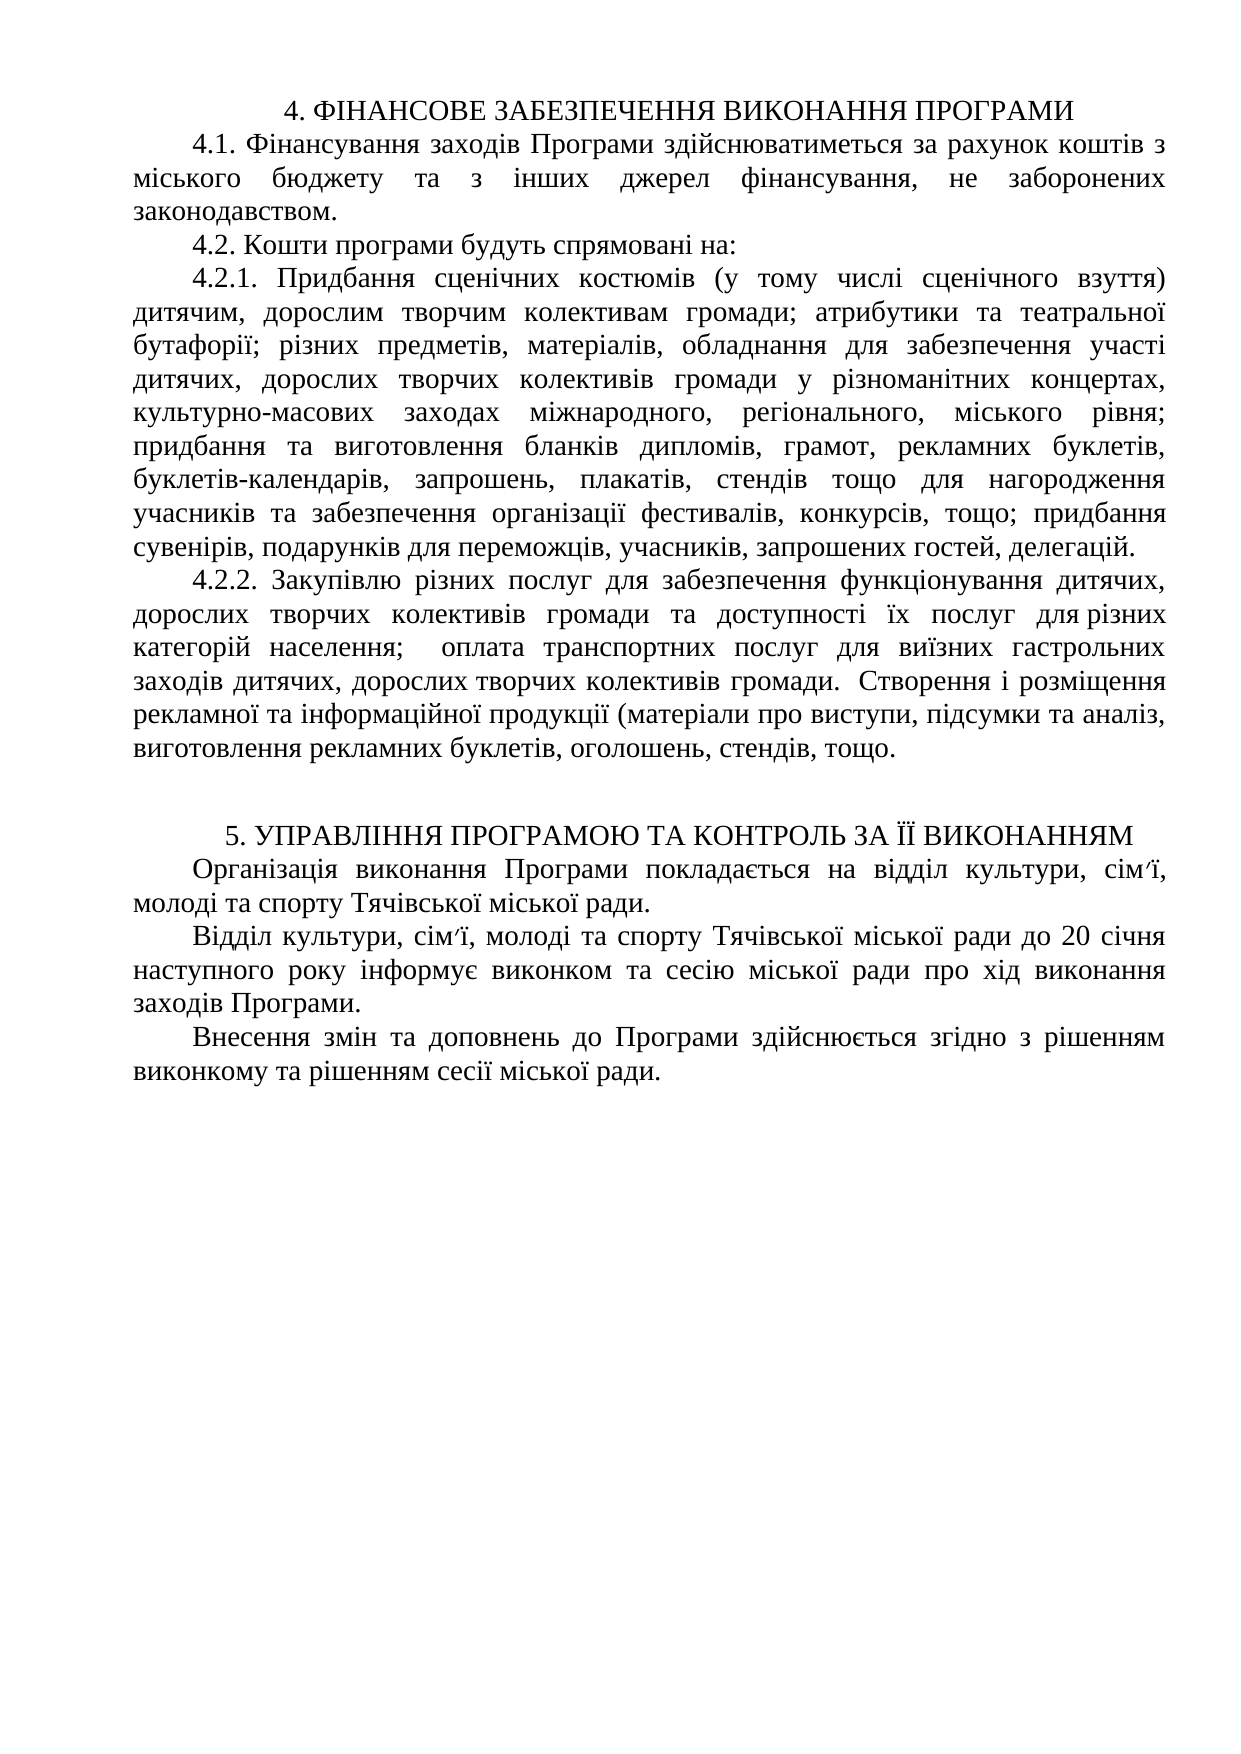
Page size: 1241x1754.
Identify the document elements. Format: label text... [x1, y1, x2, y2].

text 4.1. Фінансування заходів Програми здійснюватиметься за рахунок коштів з міського бюджету та з інших джерел фінансування, не заборонених законодавством. [133, 126, 1167, 227]
text Організація виконання Програми покладається на відділ культури, сім׳ї, молоді та спорту Тячівської міської ради. [133, 851, 1167, 918]
text Внесення змін та доповнень до Програми здійснюється згідно з рішенням виконкому та рішенням сесії міської ради. [133, 1019, 1167, 1086]
text 4.2. Кошти програми будуть спрямовані на: [133, 227, 1167, 260]
text 5. УПРАВЛІННЯ ПРОГРАМОЮ ТА КОНТРОЛЬ ЗА ЇЇ ВИКОНАННЯМ [133, 818, 1167, 851]
text Відділ культури, сім׳ї, молоді та спорту Тячівської міської ради до 20 січня наступного року інформує виконком та сесію міської ради про хід виконання заходів Програми. [133, 918, 1167, 1019]
list 4.2.2. Закупівлю різних послуг для забезпечення функціонування дитячих, дорослих творчих колективів громади та доступності їх послуг для різних категорій населення; оплата транспортних послуг для виїзних гастрольних заходів дитячих, дорослих творчих колективів громади. Створення і розміщення рекламної та інформаційної продукції (матеріали про виступи, підсумки та аналіз, виготовлення рекламних буклетів, оголошень, стендів, тощо. [133, 562, 1167, 763]
list 4.2.1. Придбання сценічних костюмів (у тому числі сценічного взуття) дитячим, дорослим творчим колективам громади; атрибутики та театральної бутафорії; різних предметів, матеріалів, обладнання для забезпечення участі дитячих, дорослих творчих колективів громади у різноманітних концертах, культурно-масових заходах міжнародного, регіонального, міського рівня; придбання та виготовлення бланків дипломів, грамот, рекламних буклетів, буклетів-календарів, запрошень, плакатів, стендів тощо для нагородження учасників та забезпечення організації фестивалів, конкурсів, тощо; придбання сувенірів, подарунків для переможців, учасників, запрошених гостей, делегацій. [133, 260, 1167, 562]
text 4. ФІНАНСОВЕ ЗАБЕЗПЕЧЕННЯ ВИКОНАННЯ ПРОГРАМИ [133, 93, 1167, 126]
